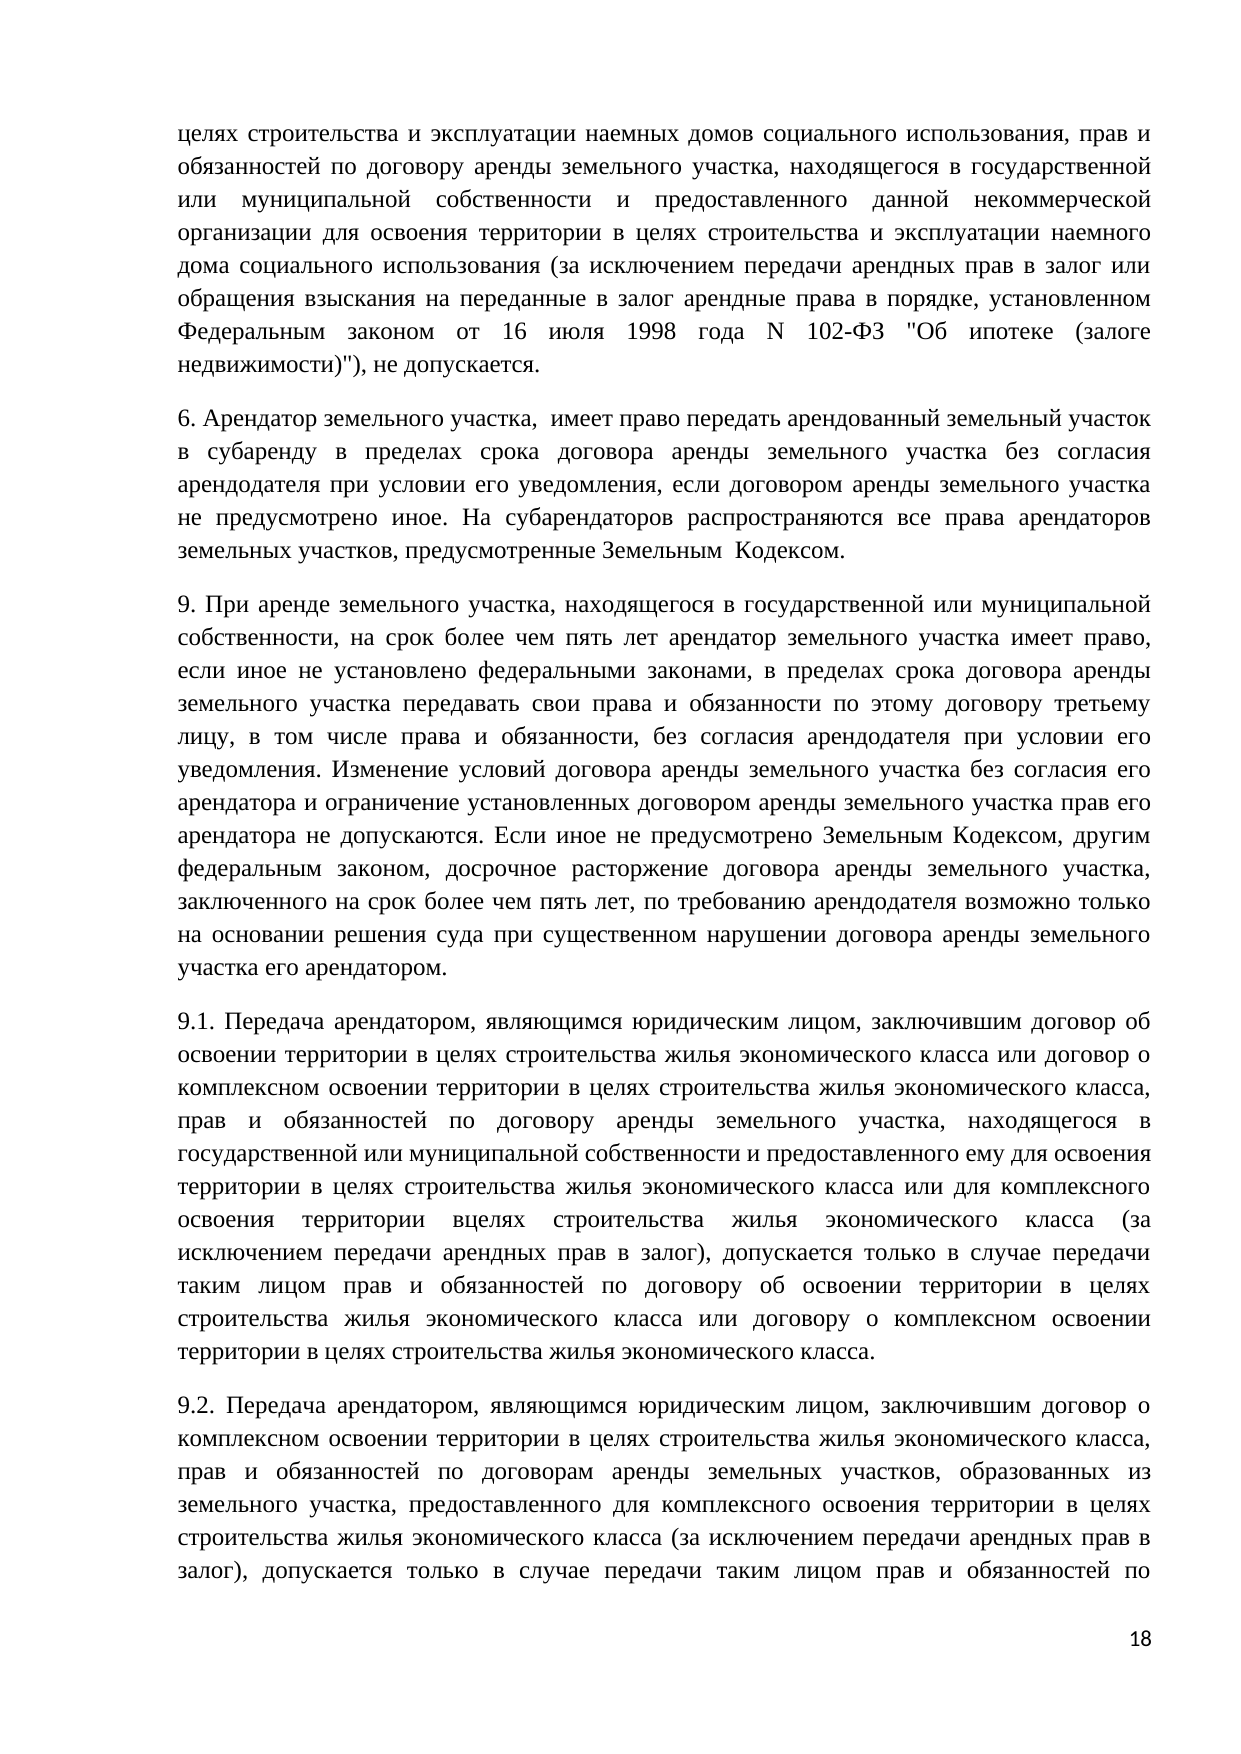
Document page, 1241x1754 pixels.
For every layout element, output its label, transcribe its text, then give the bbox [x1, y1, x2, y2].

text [177, 118, 1152, 378]
text 9. При аренде земельного участка, находящегося в государственной или муниципальной собственности, на срок более чем пять лет арендатор земельного участка имеет право, если иное не установлено федеральными законами, в пределах срока договора аренды земельного участка передавать свои права и обязанности по этому договору третьему лицу, в том числе права и обязанности, без согласия арендодателя при условии его уведомления. Изменение условий договора аренды земельного участка без согласия его арендатора и ограничение установленных договором аренды земельного участка прав его арендатора не допускаются. Если иное не предусмотрено Земельным Кодексом, другим федеральным законом, досрочное расторжение договора аренды земельного участка, заключенного на срок более чем пять лет, по требованию арендодателя возможно только на основании решения суда при существенном нарушении договора аренды земельного участка его арендатором. [177, 589, 1152, 981]
text 6. Арендатор земельного участка, имеет право передать арендованный земельный участок в субаренду в пределах срока договора аренды земельного участка без согласия арендодателя при условии его уведомления, если договором аренды земельного участка не предусмотрено иное. На субарендаторов распространяются все права арендаторов земельных участков, предусмотренные Земельным Кодексом. [177, 403, 1152, 564]
text 9.1. Передача арендатором, являющимся юридическим лицом, заключившим договор об освоении территории в целях строительства жилья экономического класса или договор о комплексном освоении территории в целях строительства жилья экономического класса, прав и обязанностей по договору аренды земельного участка, находящегося в государственной или муниципальной собственности и предоставленного ему для освоения территории в целях строительства жилья экономического класса или для комплексного освоения территории вцелях строительства жилья экономического класса (за исключением передачи арендных прав в залог), допускается только в случае передачи таким лицом прав и обязанностей по договору об освоении территории в целях строительства жилья экономического класса или договору о комплексном освоении территории в целях строительства жилья экономического класса. [177, 1006, 1152, 1365]
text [177, 1390, 1152, 1584]
